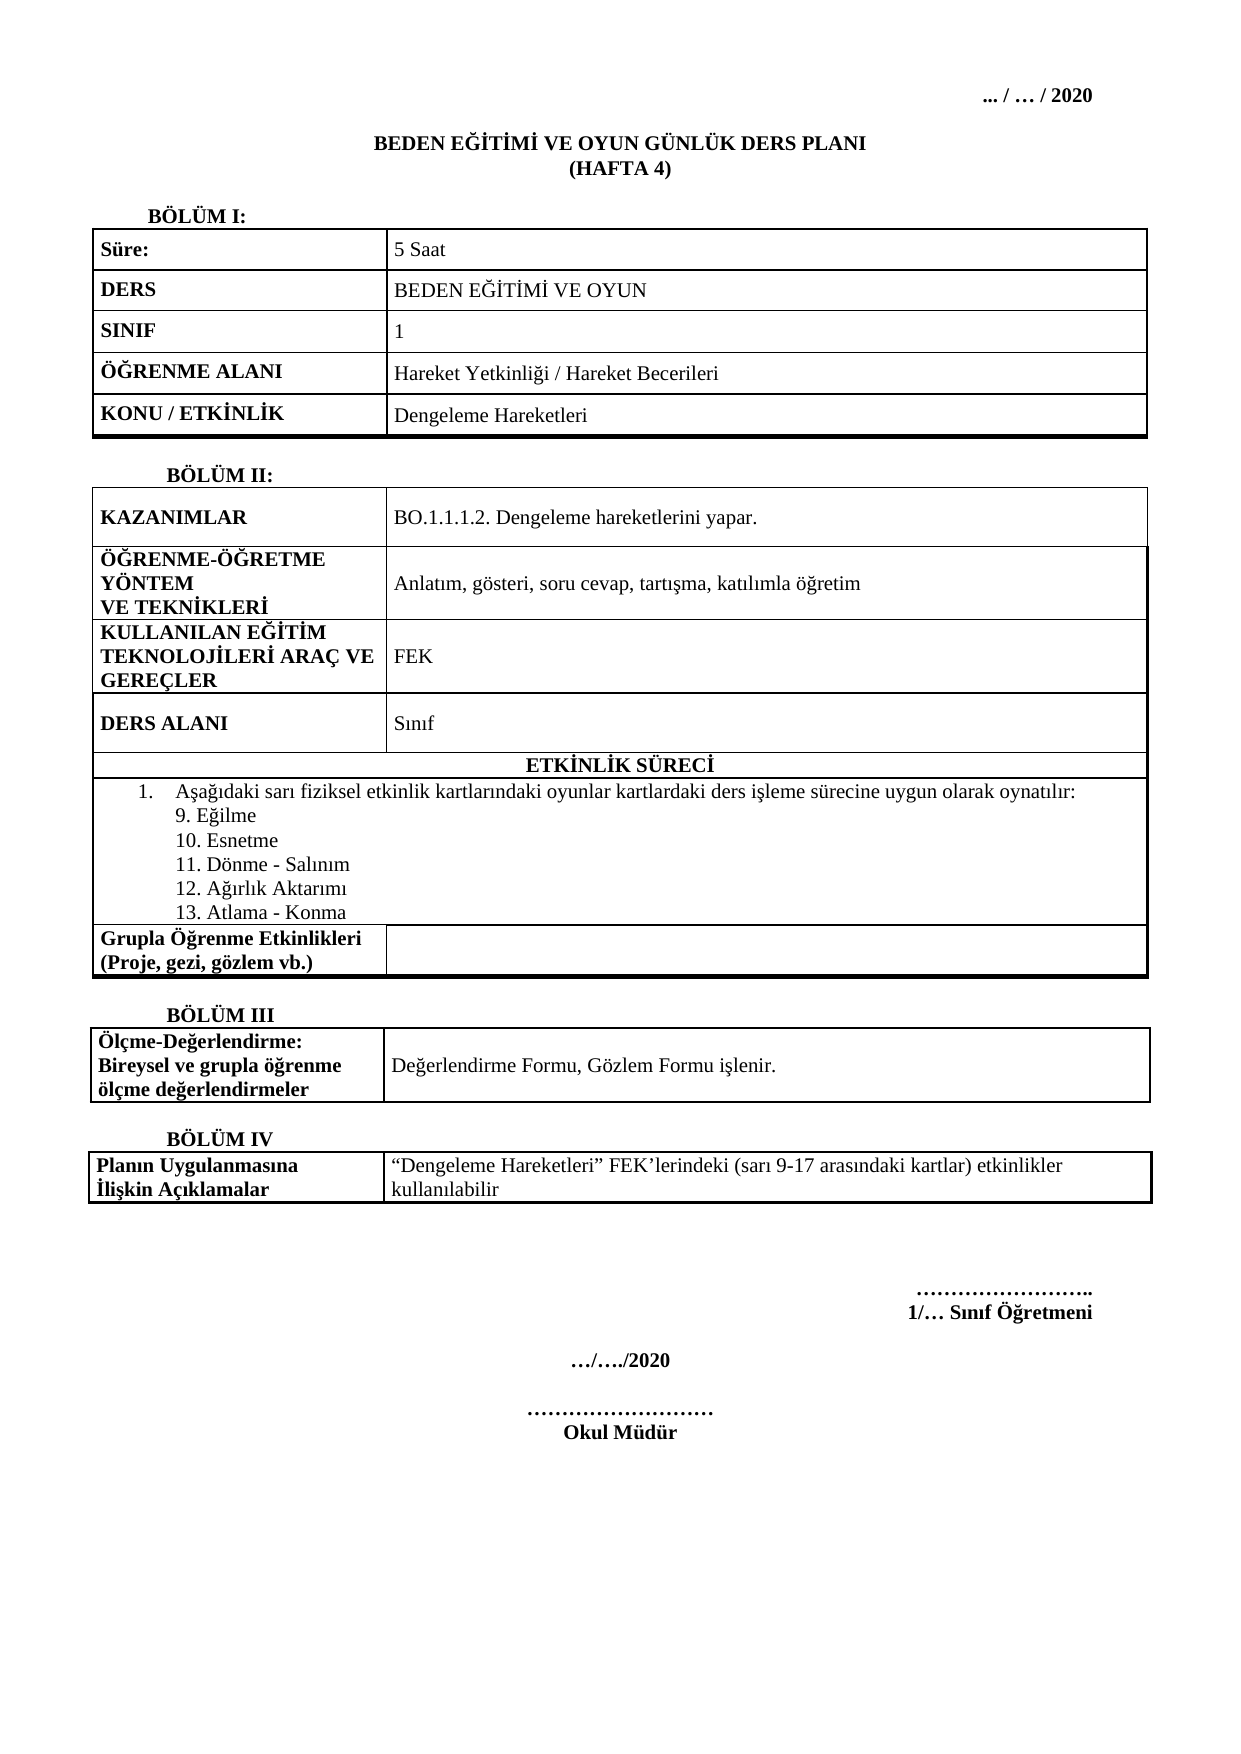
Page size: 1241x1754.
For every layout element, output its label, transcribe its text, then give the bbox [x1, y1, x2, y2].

table_header Ölçme-Değerlendirme: Bireysel ve grupla öğrenme ölçme değerlendirmeler [92, 1029, 383, 1101]
table_cell KULLANILAN EĞİTİM TEKNOLOJİLERİ ARAÇ VE GEREÇLER [93, 620, 386, 692]
subtitle BÖLÜM IV [148, 1127, 1093, 1151]
table_cell FEK [387, 620, 1146, 692]
table_cell ÖĞRENME ALANI [94, 353, 386, 393]
subtitle BÖLÜM III [148, 1003, 1093, 1027]
table_cell Sınıf [387, 694, 1146, 752]
table_cell BEDEN EĞİTİMİ VE OYUN [388, 271, 1146, 310]
table_header “Dengeleme Hareketleri” FEK’lerindeki (sarı 9-17 arasındaki kartlar) etkinlikler kullanılabilir [385, 1153, 1150, 1201]
table_header 5 Saat [388, 230, 1146, 269]
text BÖLÜM I: [148, 203, 1093, 228]
table_cell [387, 926, 1146, 974]
table_cell Grupla Öğrenme Etkinlikleri (Proje, gezi, gözlem vb.) [94, 925, 386, 974]
table_cell Anlatım, gösteri, soru cevap, tartışma, katılımla öğretim [387, 547, 1146, 619]
table_header Süre: [94, 230, 386, 269]
table_cell Aşağıdaki sarı fiziksel etkinlik kartlarındaki oyunlar kartlardaki ders işleme sürecine uygun olarak oynatılır: 9. Eğilme 10. Esnetme 11. Dönme - Salınım 12. Ağırlık Aktarımı 13. Atlama - Konma [94, 779, 1146, 924]
table_header KAZANIMLAR [93, 488, 386, 546]
text BÖLÜM II: [148, 463, 1093, 487]
text ... / … / 2020 [148, 83, 1093, 107]
text (HAFTA 4) [148, 155, 1093, 179]
table_header Değerlendirme Formu, Gözlem Formu işlenir. [385, 1029, 1149, 1101]
table_cell DERS ALANI [94, 694, 386, 752]
table_cell SINIF [94, 311, 386, 352]
text Okul Müdür [148, 1420, 1093, 1444]
text 1/… Sınıf Öğretmeni [148, 1300, 1093, 1324]
table_cell Hareket Yetkinliği / Hareket Becerileri [388, 353, 1146, 393]
table_cell DERS [94, 271, 386, 310]
table_cell ETKİNLİK SÜRECİ [94, 753, 1146, 777]
table_cell ÖĞRENME-ÖĞRETME YÖNTEM VE TEKNİKLERİ [93, 547, 386, 619]
table_cell 1 [388, 311, 1146, 352]
text BEDEN EĞİTİMİ VE OYUN GÜNLÜK DERS PLANI [148, 131, 1093, 155]
text …………………….. [148, 1276, 1093, 1300]
table_header Planın Uygulanmasına İlişkin Açıklamalar [90, 1153, 383, 1201]
text ……………………… [148, 1396, 1093, 1420]
text …/…./2020 [148, 1348, 1093, 1372]
table_cell KONU / ETKİNLİK [94, 395, 386, 434]
table_header BO.1.1.1.2. Dengeleme hareketlerini yapar. [387, 488, 1147, 546]
table_cell Dengeleme Hareketleri [388, 395, 1146, 434]
